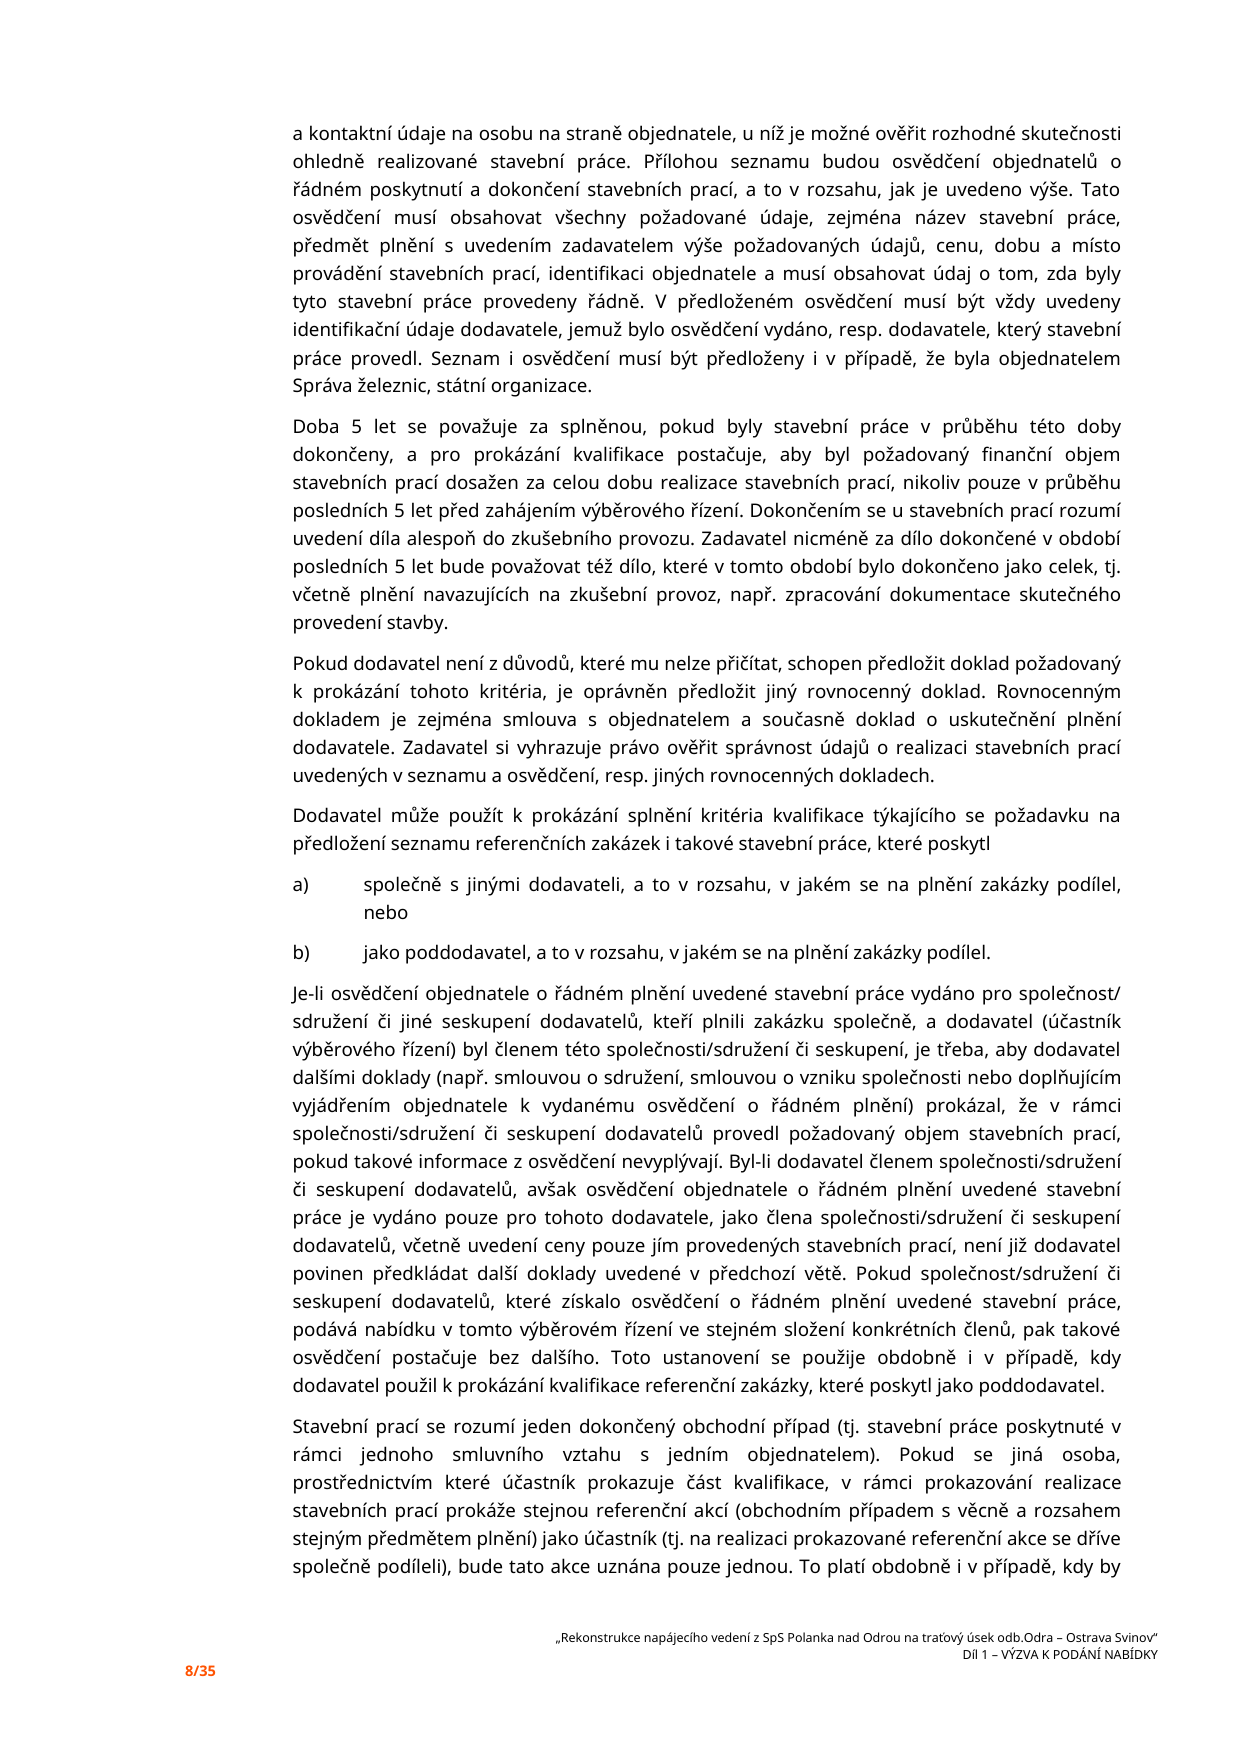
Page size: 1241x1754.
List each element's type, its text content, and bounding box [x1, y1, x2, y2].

text Je-li osvědčení objednatele o řádném plnění uvedené stavební práce vydáno pro společnost/ sdružení či jiné seskupení dodavatelů, kteří plnili zakázku společně, a dodavatel (účastník výběrového řízení) byl členem této společnosti/sdružení či seskupení, je třeba, aby dodavatel dalšími doklady (např. smlouvou o sdružení, smlouvou o vzniku společnosti nebo doplňujícím vyjádřením objednatele k vydanému osvědčení o řádném plnění) prokázal, že v rámci společnosti/sdružení či seskupení dodavatelů provedl požadovaný objem stavebních prací, pokud takové informace z osvědčení nevyplývají. Byl-li dodavatel členem společnosti/sdružení či seskupení dodavatelů, avšak osvědčení objednatele o řádném plnění uvedené stavební práce je vydáno pouze pro tohoto dodavatele, jako člena společnosti/sdružení či seskupení dodavatelů, včetně uvedení ceny pouze jím provedených stavebních prací, není již dodavatel povinen předkládat další doklady uvedené v předchozí větě. Pokud společnost/sdružení či seskupení dodavatelů, které získalo osvědčení o řádném plnění uvedené stavební práce, podává nabídku v tomto výběrovém řízení ve stejném složení konkrétních členů, pak takové osvědčení postačuje bez dalšího. Toto ustanovení se použije obdobně i v případě, kdy dodavatel použil k prokázání kvalifikace referenční zakázky, které poskytl jako poddodavatel. [292, 980, 1122, 1398]
text b) jako poddodavatel, a to v rozsahu, v jakém se na plnění zakázky podílel. [292, 940, 1122, 965]
text Dodavatel může použít k prokázání splnění kritéria kvalifikace týkajícího se požadavku na předložení seznamu referenčních zakázek i takové stavební práce, které poskytl [292, 803, 1122, 856]
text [292, 1413, 1122, 1579]
text Pokud dodavatel není z důvodů, které mu nelze přičítat, schopen předložit doklad požadovaný k prokázání tohoto kritéria, je oprávněn předložit jiný rovnocenný doklad. Rovnocenným dokladem je zejména smlouva s objednatelem a současně doklad o uskutečnění plnění dodavatele. Zadavatel si vyhrazuje právo ověřit správnost údajů o realizaci stavebních prací uvedených v seznamu a osvědčení, resp. jiných rovnocenných dokladech. [292, 650, 1122, 788]
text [292, 121, 1122, 398]
text Doba 5 let se považuje za splněnou, pokud byly stavební práce v průběhu této doby dokončeny, a pro prokázání kvalifikace postačuje, aby byl požadovaný finanční objem stavebních prací dosažen za celou dobu realizace stavebních prací, nikoliv pouze v průběhu posledních 5 let před zahájením výběrového řízení. Dokončením se u stavebních prací rozumí uvedení díla alespoň do zkušebního provozu. Zadavatel nicméně za dílo dokončené v období posledních 5 let bude považovat též dílo, které v tomto období bylo dokončeno jako celek, tj. včetně plnění navazujících na zkušební provoz, např. zpracování dokumentace skutečného provedení stavby. [292, 413, 1122, 635]
text a) společně s jinými dodavateli, a to v rozsahu, v jakém se na plnění zakázky podílel, nebo [292, 871, 1122, 925]
